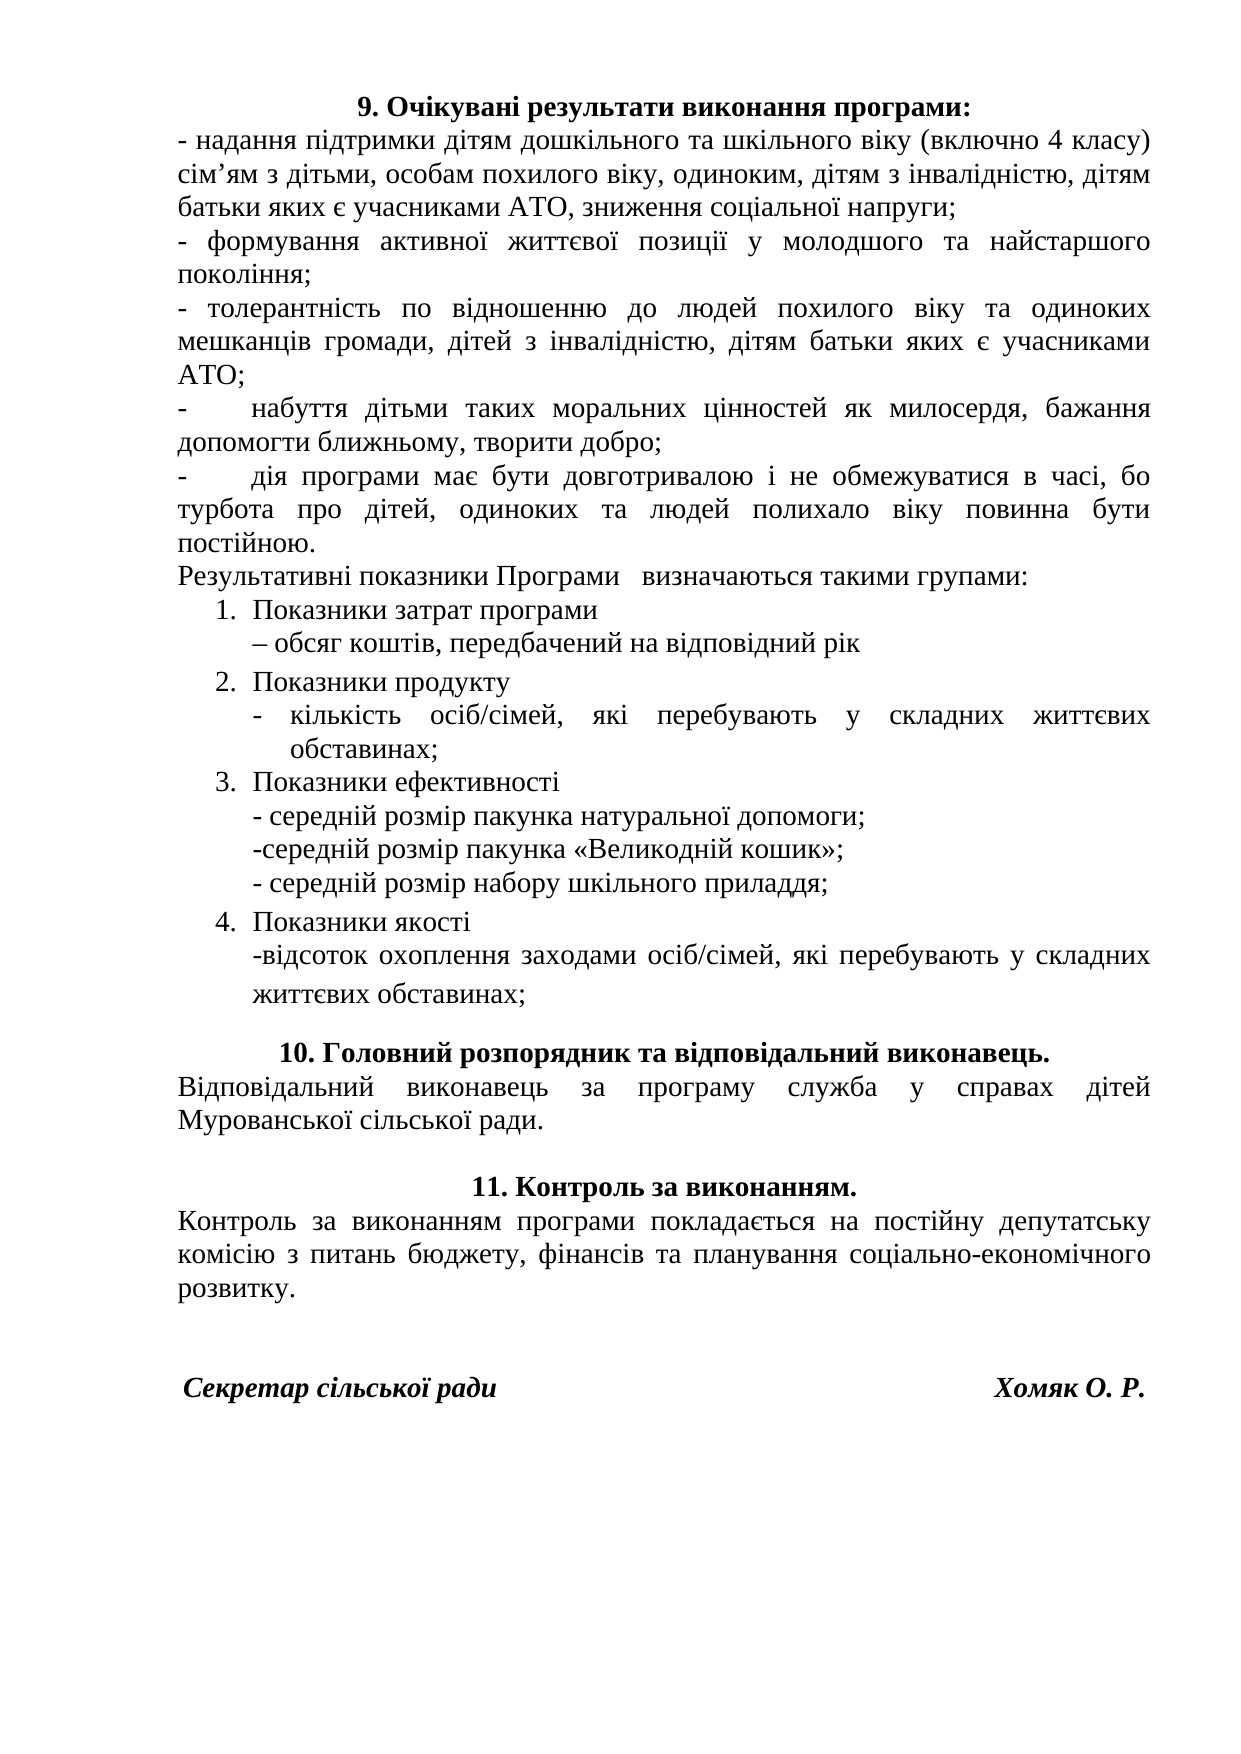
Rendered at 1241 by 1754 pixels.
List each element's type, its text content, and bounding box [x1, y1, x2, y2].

list набуття дітьми таких моральних цінностей як милосердя, бажання допомогти ближньому, творити добро; [177, 391, 1152, 458]
list дія програми має бути довготривалою і не обмежуватися в часі, бо турбота про дітей, одиноких та людей полихало віку повинна бути постійною. [177, 458, 1152, 558]
text - формування активної життєвої позиції у молодшого та найстаршого покоління; [177, 223, 1152, 290]
text 11. Контроль за виконанням. [177, 1169, 1152, 1203]
list – обсяг коштів, передбачений на відповідний рік [252, 625, 1152, 659]
text Результативні показники Програми визначаються такими групами: [177, 558, 1152, 592]
list Показники продукту [215, 664, 1152, 697]
list кількість осіб/сімей, які перебувають у складних життєвих обставинах; [252, 697, 1152, 764]
list - середній розмір набору шкільного приладдя; [252, 865, 1152, 899]
list - середній розмір пакунка натуральної допомоги; [252, 798, 1152, 832]
list Показники затрат програми [215, 592, 1152, 625]
list -відсоток охоплення заходами осіб/сімей, які перебувають у складних життєвих обставинах; [252, 937, 1152, 1009]
text 9. Очікувані результати виконання програми: [177, 89, 1152, 122]
text - толерантність по відношенню до людей похилого віку та одиноких мешканців громади, дітей з інвалідністю, дітям батьки яких є учасниками АТО; [177, 290, 1152, 391]
text - надання підтримки дітям дошкільного та шкільного віку (включно 4 класу) сім’ям з дітьми, особам похилого віку, одиноким, дітям з інвалідністю, дітям батьки яких є учасниками АТО, зниження соціальної напруги; [177, 122, 1152, 223]
list Показники якості [215, 904, 1152, 937]
text 10. Головний розпорядник та відповідальний виконавець. [177, 1035, 1152, 1069]
text Контроль за виконанням програми покладається на постійну депутатську комісію з питань бюджету, фінансів та планування соціально-економічного розвитку. [177, 1203, 1152, 1303]
list -середній розмір пакунка «Великодній кошик»; [252, 832, 1152, 865]
text Відповідальний виконавець за програму служба у справах дітей Мурованської сільської ради. [177, 1069, 1152, 1136]
text Секретар сільської ради Хомяк О. Р. [177, 1371, 1152, 1404]
list Показники ефективності [215, 764, 1152, 798]
